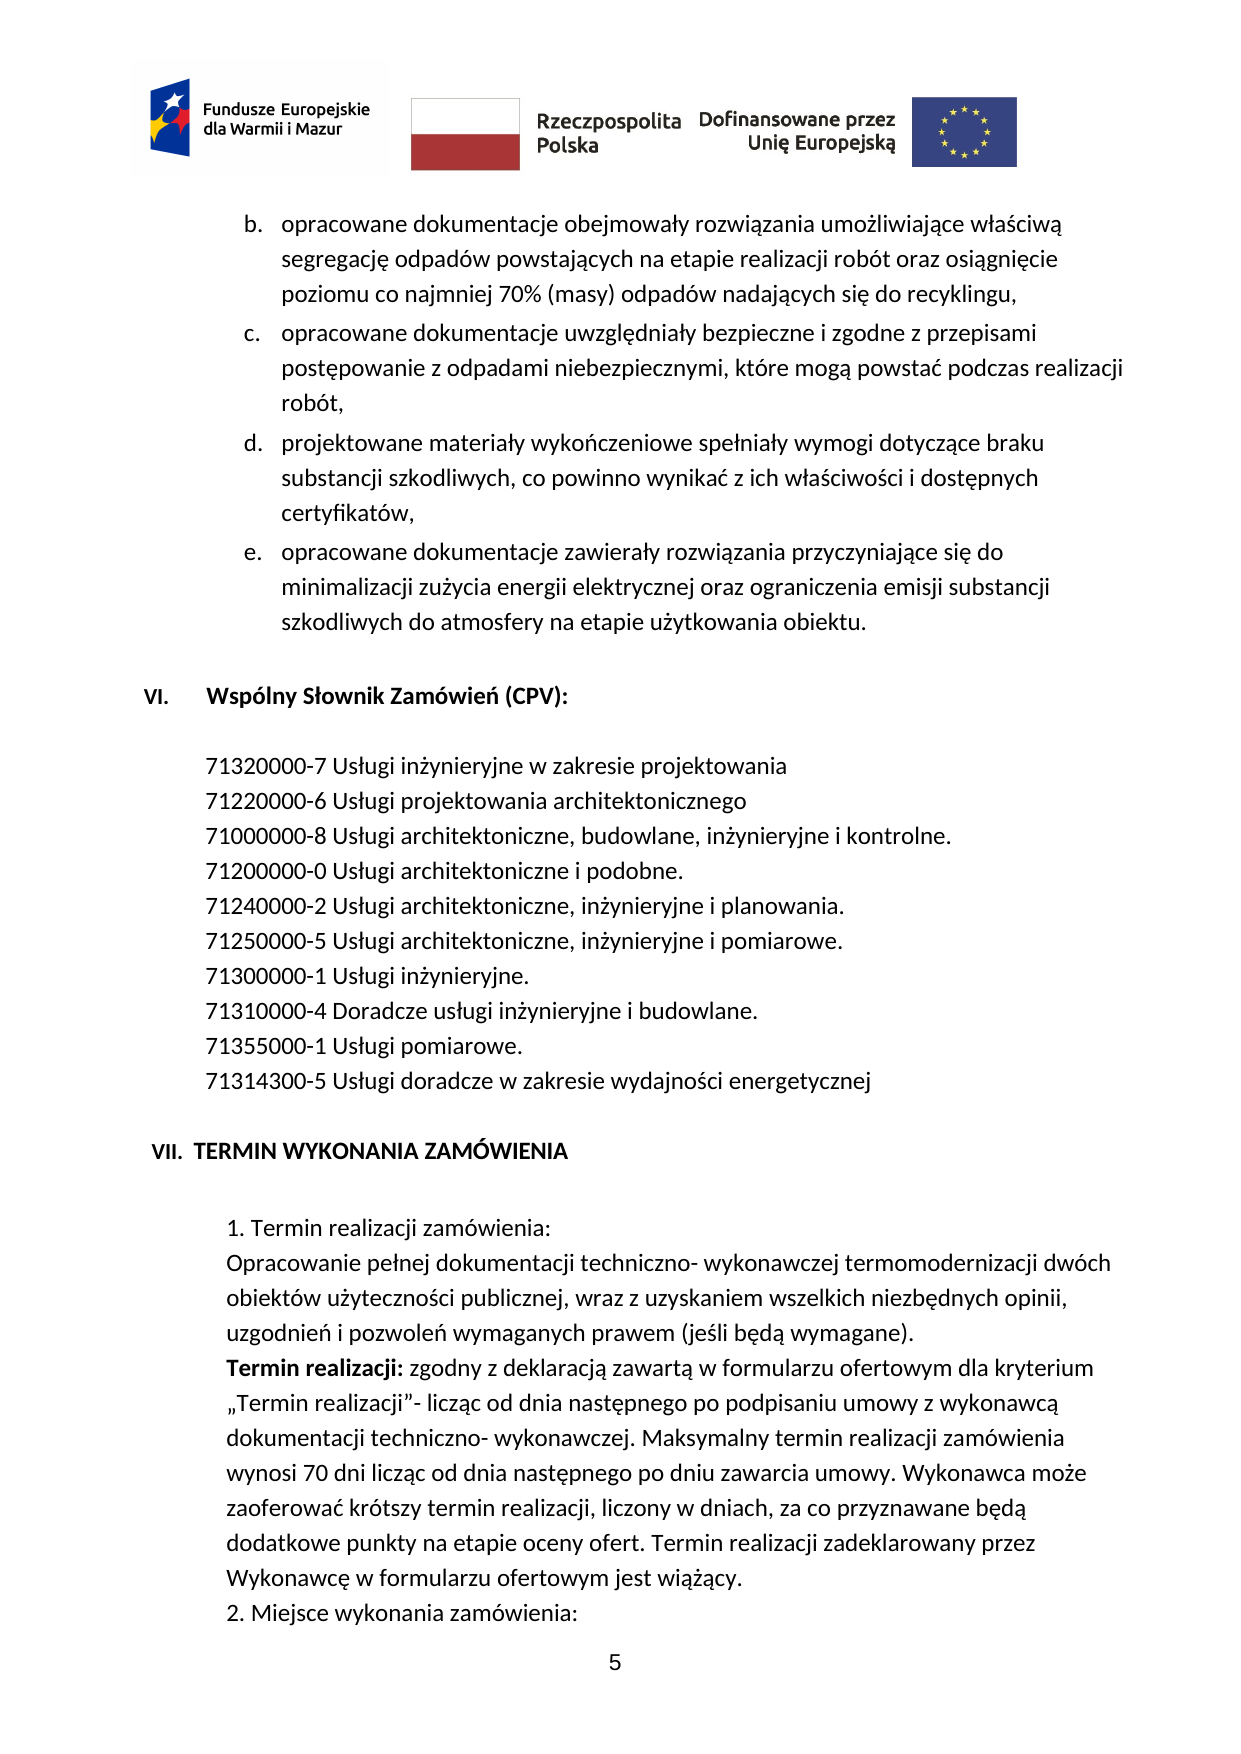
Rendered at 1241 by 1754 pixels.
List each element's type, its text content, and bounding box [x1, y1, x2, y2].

subtitle TERMIN WYKONANIA ZAMÓWIENIA [151, 1135, 1128, 1166]
text 71000000-8 Usługi architektoniczne, budowlane, inżynieryjne i kontrolne. [205, 820, 1128, 851]
picture [692, 85, 1037, 176]
list projektowane materiały wykończeniowe spełniały wymogi dotyczące braku substancji szkodliwych, co powinno wynikać z ich właściwości i dostępnych certyfikatów, [244, 427, 1128, 527]
list opracowane dokumentacje uwzględniały bezpieczne i zgodne z przepisami postępowanie z odpadami niebezpiecznymi, które mogą powstać podczas realizacji robót, [244, 318, 1128, 418]
picture [131, 59, 688, 176]
text 71220000-6 Usługi projektowania architektonicznego [205, 785, 1128, 816]
list opracowane dokumentacje obejmowały rozwiązania umożliwiające właściwą segregację odpadów powstających na etapie realizacji robót oraz osiągnięcie poziomu co najmniej 70% (masy) odpadów nadających się do recyklingu, [244, 208, 1128, 309]
text 71310000-4 Doradcze usługi inżynieryjne i budowlane. [205, 995, 1128, 1026]
text 71314300-5 Usługi doradcze w zakresie wydajności energetycznej [205, 1065, 1128, 1096]
text 71300000-1 Usługi inżynieryjne. [205, 960, 1128, 991]
text 71250000-5 Usługi architektoniczne, inżynieryjne i pomiarowe. [205, 925, 1128, 956]
list Wspólny Słownik Zamówień (CPV): [143, 680, 1128, 711]
list Opracowanie pełnej dokumentacji techniczno- wykonawczej termomodernizacji dwóch obiektów użyteczności publicznej, wraz z uzyskaniem wszelkich niezbędnych opinii, uzgodnień i pozwoleń wymaganych prawem (jeśli będą wymagane). Termin realizacji: zgodny z deklaracją zawartą w formularzu ofertowym dla kryterium „Termin realizacji”- licząc od dnia następnego po podpisaniu umowy z wykonawcą dokumentacji techniczno- wykonawczej. Maksymalny termin realizacji zamówienia wynosi 70 dni licząc od dnia następnego po dniu zawarcia umowy. Wykonawca może zaoferować krótszy termin realizacji, liczony w dniach, za co przyznawane będą dodatkowe punkty na etapie oceny ofert. Termin realizacji zadeklarowany przez Wykonawcę w formularzu ofertowym jest wiążący. [226, 1247, 1128, 1592]
text 1. Termin realizacji zamówienia: [226, 1212, 1128, 1242]
text 71240000-2 Usługi architektoniczne, inżynieryjne i planowania. [205, 890, 1128, 921]
list 2. Miejsce wykonania zamówienia: [226, 1597, 1128, 1627]
text 71200000-0 Usługi architektoniczne i podobne. [205, 855, 1128, 886]
list opracowane dokumentacje zawierały rozwiązania przyczyniające się do minimalizacji zużycia energii elektrycznej oraz ograniczenia emisji substancji szkodliwych do atmosfery na etapie użytkowania obiektu. [244, 536, 1128, 637]
text 71320000-7 Usługi inżynieryjne w zakresie projektowania [205, 750, 1128, 781]
text 71355000-1 Usługi pomiarowe. [205, 1030, 1128, 1061]
